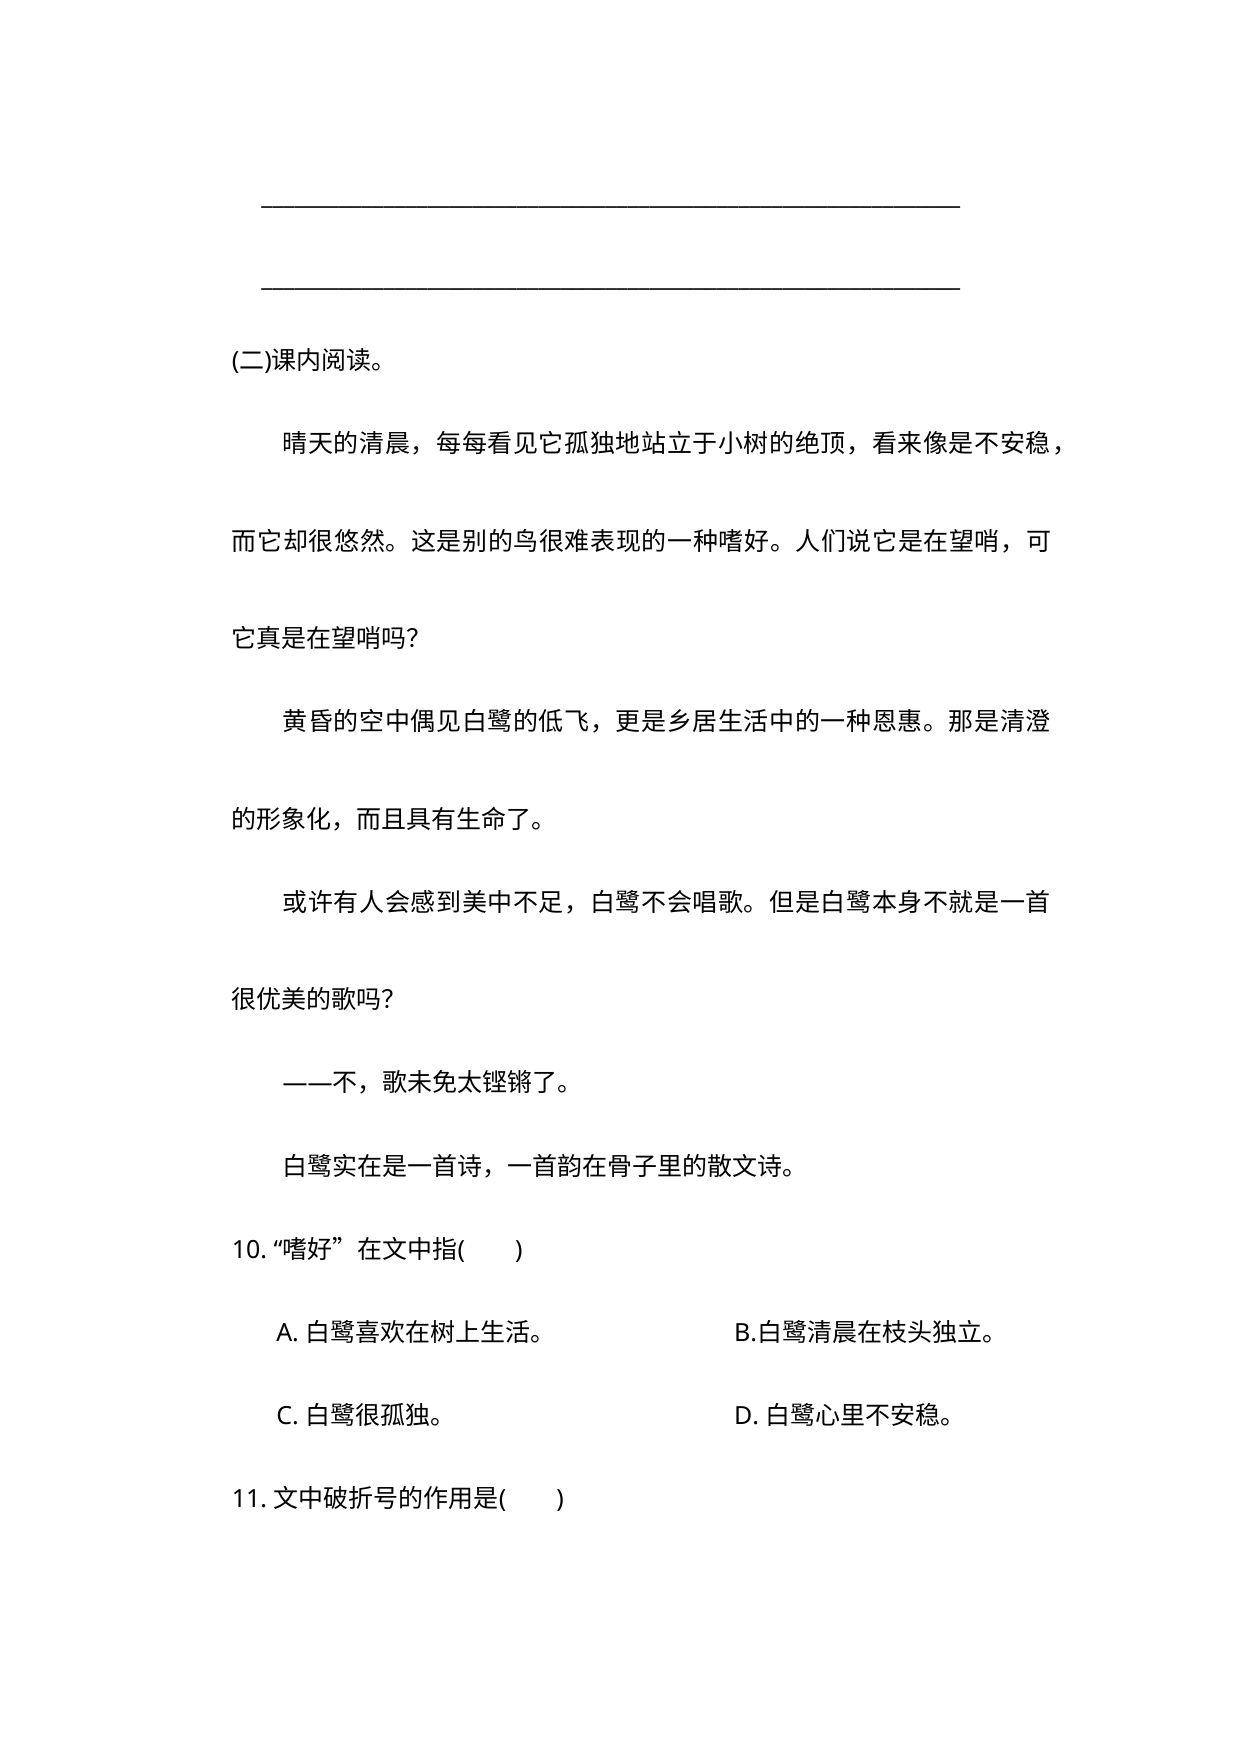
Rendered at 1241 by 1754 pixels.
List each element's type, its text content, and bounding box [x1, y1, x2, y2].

text 10. “嗜好”在文中指( ) [232, 1215, 1053, 1280]
text 黄昏的空中偶见白鹭的低飞，更是乡居生活中的一种恩惠。那是清澄的形象化，而且具有生命了。 [232, 687, 1053, 850]
text (二)课内阅读。 [232, 326, 1053, 391]
text 11. 文中破折号的作用是( ) [232, 1464, 1053, 1529]
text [261, 162, 1053, 227]
text 白鹭实在是一首诗，一首韵在骨子里的散文诗。 [232, 1132, 1053, 1197]
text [261, 244, 1053, 309]
text C. 白鹭很孤独。 D. 白鹭心里不安稳。 [276, 1381, 1053, 1446]
text A. 白鹭喜欢在树上生活。 B.白鹭清晨在枝头独立。 [276, 1298, 1053, 1363]
text 晴天的清晨，每每看见它孤独地站立于小树的绝顶，看来像是不安稳，而它却很悠然。这是别的鸟很难表现的一种嗜好。人们说它是在望哨，可它真是在望哨吗？ [232, 409, 1053, 669]
text ——不，歌未免太铿锵了。 [232, 1048, 1053, 1113]
text 或许有人会感到美中不足，白鹭不会唱歌。但是白鹭本身不就是一首很优美的歌吗？ [232, 868, 1053, 1030]
